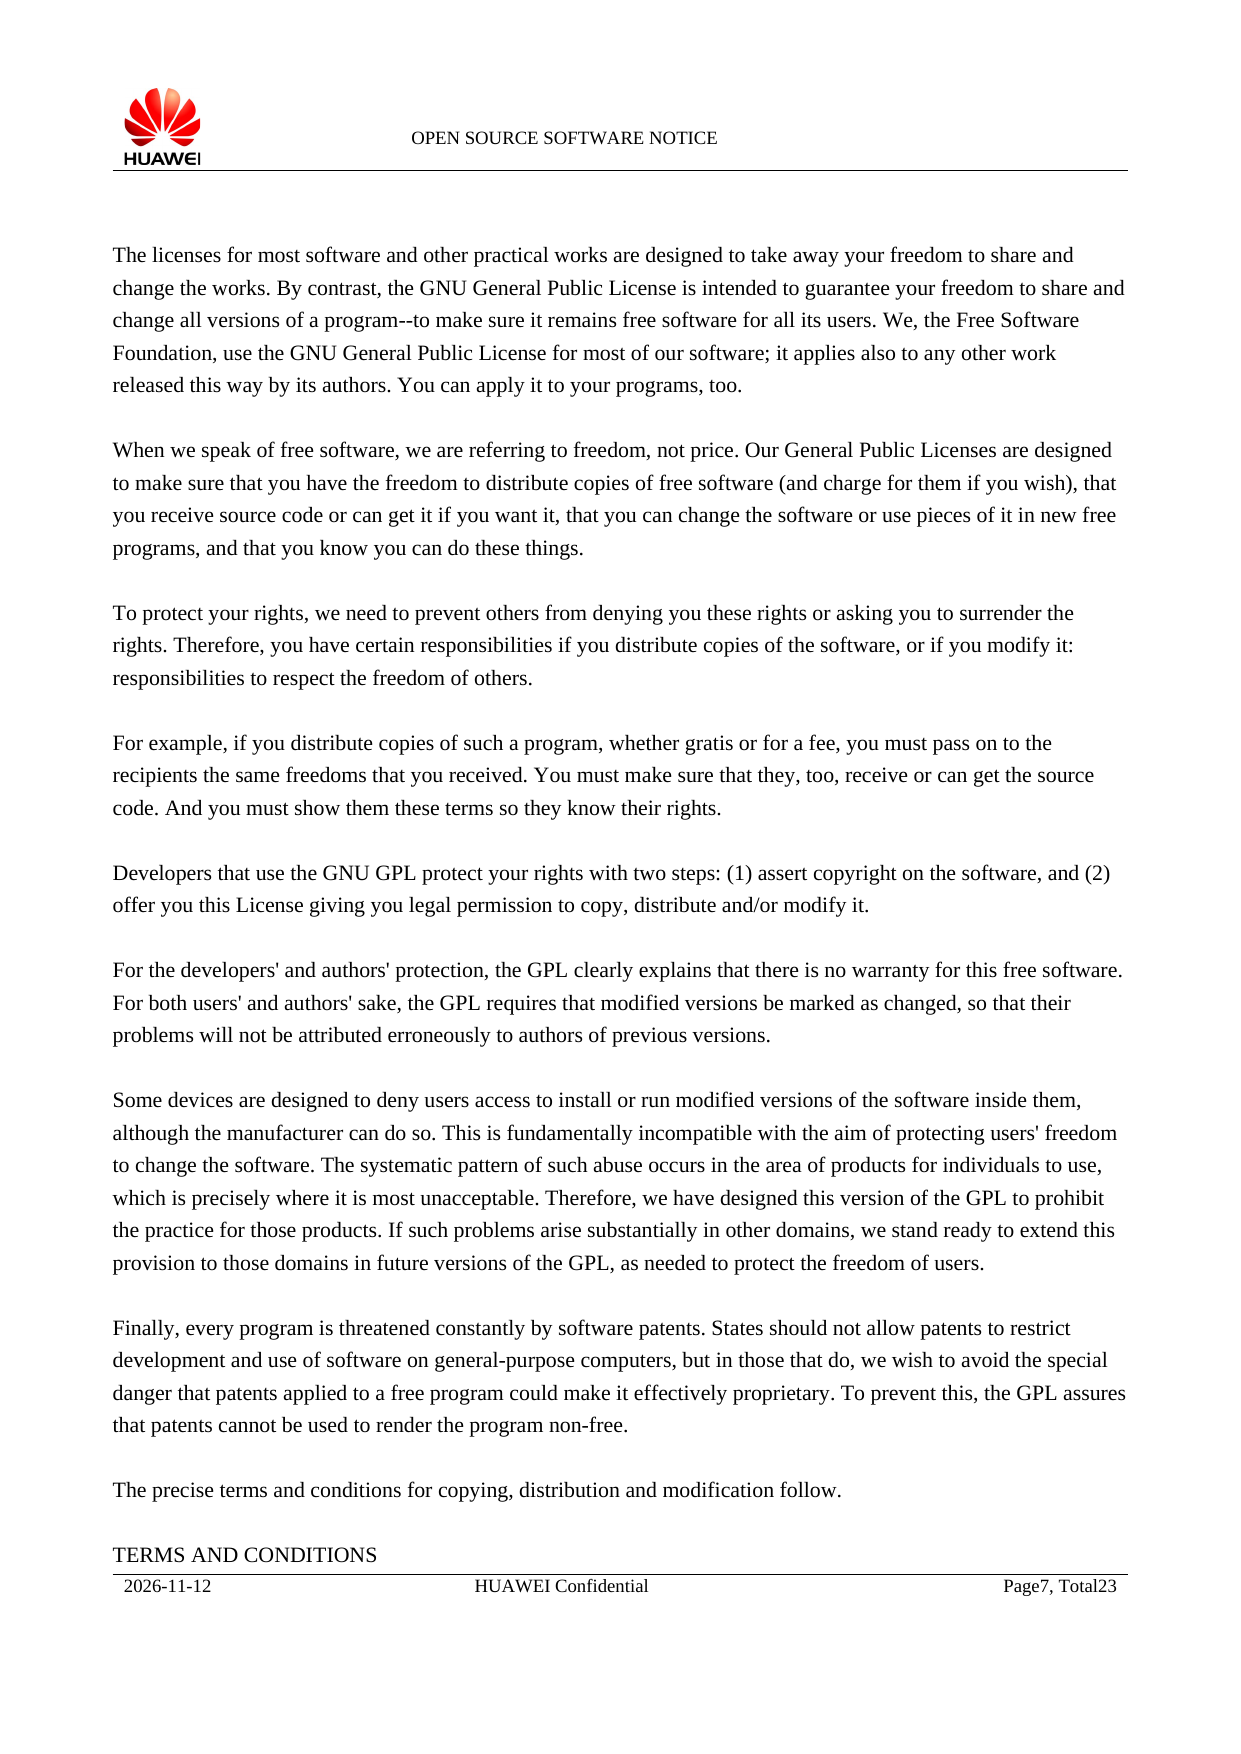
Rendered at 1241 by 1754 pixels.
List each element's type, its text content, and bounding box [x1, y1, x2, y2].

picture [124, 88, 201, 165]
